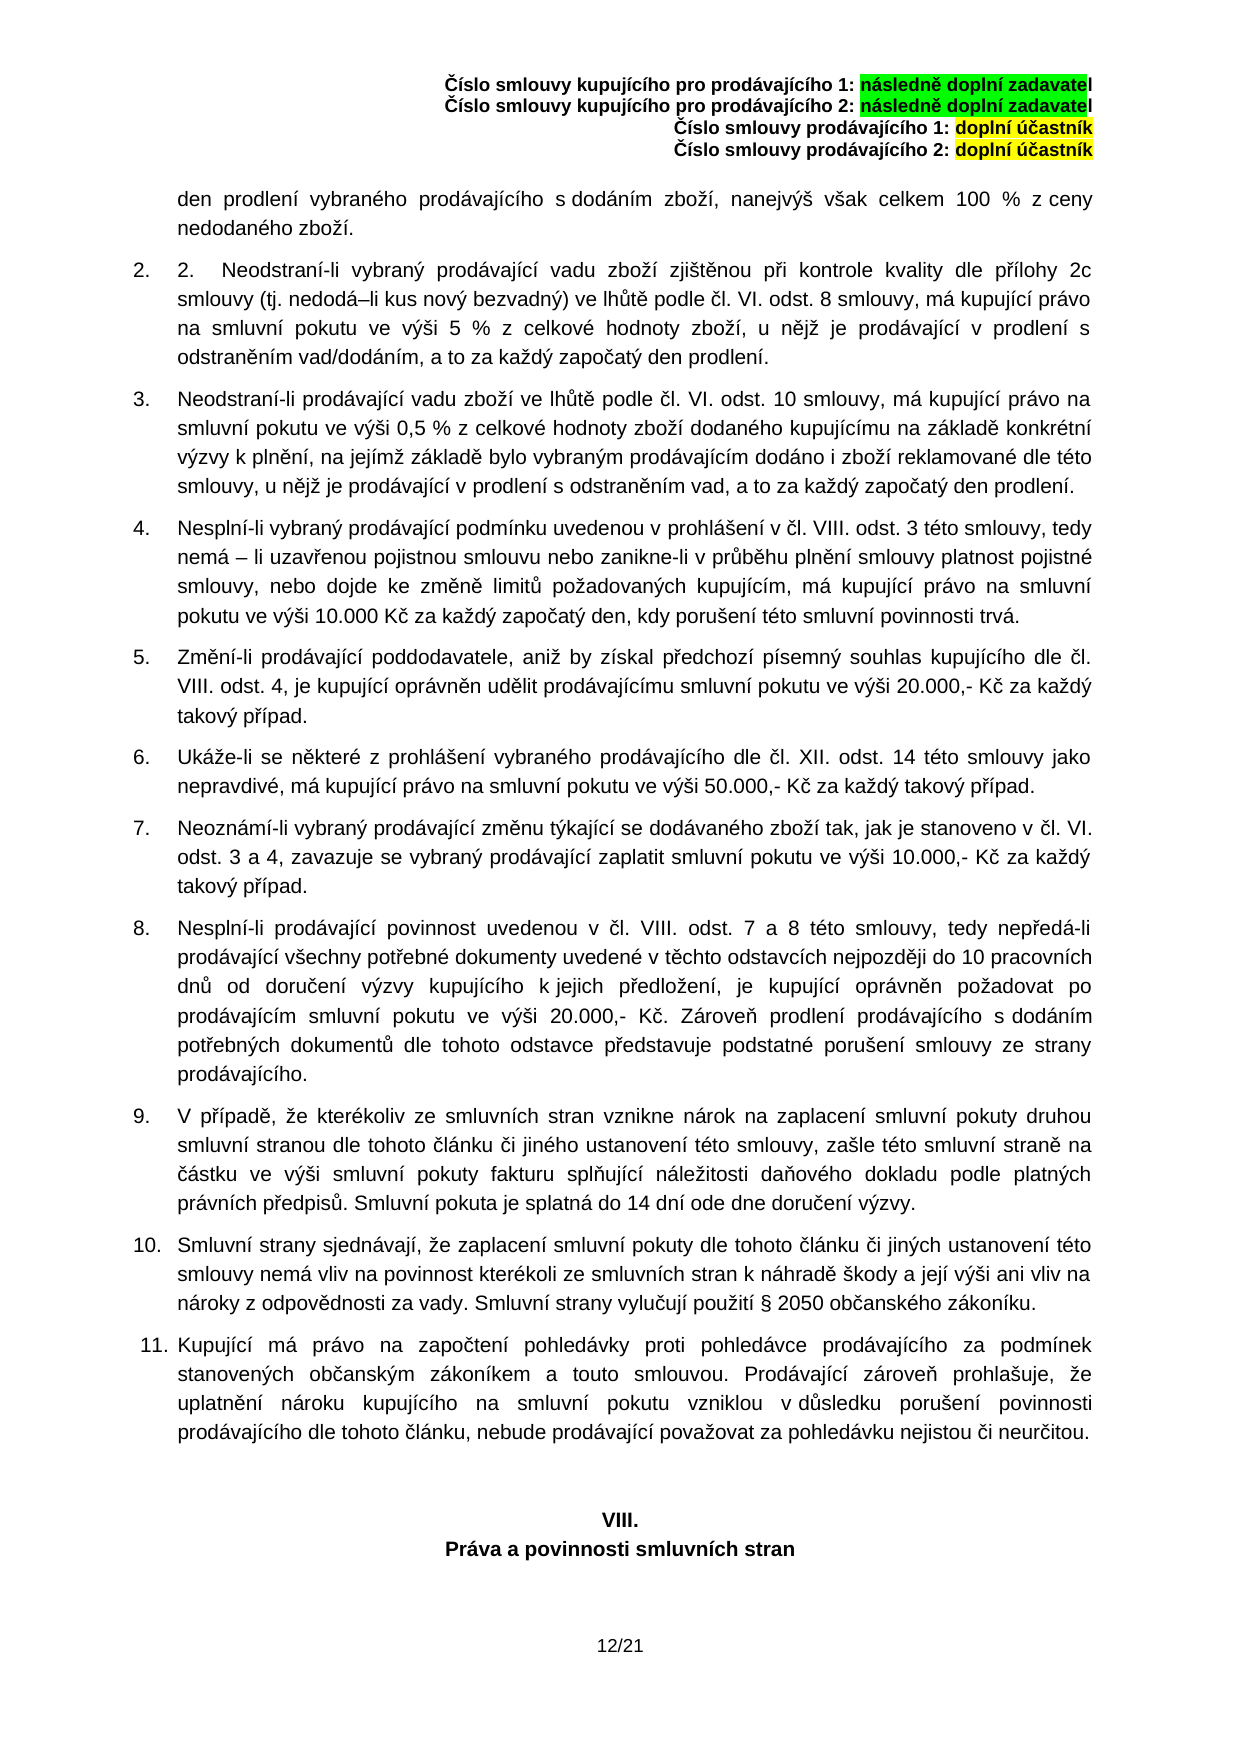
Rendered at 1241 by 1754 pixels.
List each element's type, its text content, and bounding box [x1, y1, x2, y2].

list Nesplní-li vybraný prodávající podmínku uvedenou v prohlášení v čl. VIII. odst. 3 této smlouvy, tedy nemá – li uzavřenou pojistnou smlouvu nebo zanikne-li v průběhu plnění smlouvy platnost pojistné smlouvy, nebo dojde ke změně limitů požadovaných kupujícím, má kupující právo na smluvní pokutu ve výši 10.000 Kč za každý započatý den, kdy porušení této smluvní povinnosti trvá. [133, 511, 1093, 627]
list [133, 182, 1093, 240]
list Změní-li prodávající poddodavatele, aniž by získal předchozí písemný souhlas kupujícího dle čl. VIII. odst. 4, je kupující oprávněn udělit prodávajícímu smluvní pokutu ve výši 20.000,- Kč za každý takový případ. [133, 640, 1093, 727]
list Kupující má právo na započtení pohledávky proti pohledávce prodávajícího za podmínek stanovených občanským zákoníkem a touto smlouvou. Prodávající zároveň prohlašuje, že uplatnění nároku kupujícího na smluvní pokutu vzniklou v důsledku porušení povinnosti prodávajícího dle tohoto článku, nebude prodávající považovat za pohledávku nejistou či neurčitou. [140, 1327, 1093, 1444]
list V případě, že kterékoliv ze smluvních stran vznikne nárok na zaplacení smluvní pokuty druhou smluvní stranou dle tohoto článku či jiného ustanovení této smlouvy, zašle této smluvní straně na částku ve výši smluvní pokuty fakturu splňující náležitosti daňového dokladu podle platných právních předpisů. Smluvní pokuta je splatná do 14 dní ode dne doručení výzvy. [133, 1098, 1093, 1215]
text VIII. [148, 1502, 1093, 1532]
list 2. Neodstraní-li vybraný prodávající vadu zboží zjištěnou při kontrole kvality dle přílohy 2c smlouvy (tj. nedodá–li kus nový bezvadný) ve lhůtě podle čl. VI. odst. 8 smlouvy, má kupující právo na smluvní pokutu ve výši 5 % z celkové hodnoty zboží, u nějž je prodávající v prodlení s odstraněním vad/dodáním, a to za každý započatý den prodlení. [133, 252, 1093, 369]
list Neoznámí-li vybraný prodávající změnu týkající se dodávaného zboží tak, jak je stanoveno v čl. VI. odst. 3 a 4, zavazuje se vybraný prodávající zaplatit smluvní pokutu ve výši 10.000,- Kč za každý takový případ. [133, 811, 1093, 898]
list Ukáže-li se některé z prohlášení vybraného prodávajícího dle čl. XII. odst. 14 této smlouvy jako nepravdivé, má kupující právo na smluvní pokutu ve výši 50.000,- Kč za každý takový případ. [133, 740, 1093, 798]
list Nesplní-li prodávající povinnost uvedenou v čl. VIII. odst. 7 a 8 této smlouvy, tedy nepředá-li prodávající všechny potřebné dokumenty uvedené v těchto odstavcích nejpozději do 10 pracovních dnů od doručení výzvy kupujícího k jejich předložení, je kupující oprávněn požadovat po prodávajícím smluvní pokutu ve výši 20.000,- Kč. Zároveň prodlení prodávajícího s dodáním potřebných dokumentů dle tohoto odstavce představuje podstatné porušení smlouvy ze strany prodávajícího. [133, 911, 1093, 1086]
list Smluvní strany sjednávají, že zaplacení smluvní pokuty dle tohoto článku či jiných ustanovení této smlouvy nemá vliv na povinnost kterékoli ze smluvních stran k náhradě škody a její výši ani vliv na nároky z odpovědnosti za vady. Smluvní strany vylučují použití § 2050 občanského zákoníku. [133, 1227, 1093, 1315]
list Neodstraní-li prodávající vadu zboží ve lhůtě podle čl. VI. odst. 10 smlouvy, má kupující právo na smluvní pokutu ve výši 0,5 % z celkové hodnoty zboží dodaného kupujícímu na základě konkrétní výzvy k plnění, na jejímž základě bylo vybraným prodávajícím dodáno i zboží reklamované dle této smlouvy, u nějž je prodávající v prodlení s odstraněním vad, a to za každý započatý den prodlení. [133, 382, 1093, 498]
text Práva a povinnosti smluvních stran [148, 1532, 1093, 1561]
